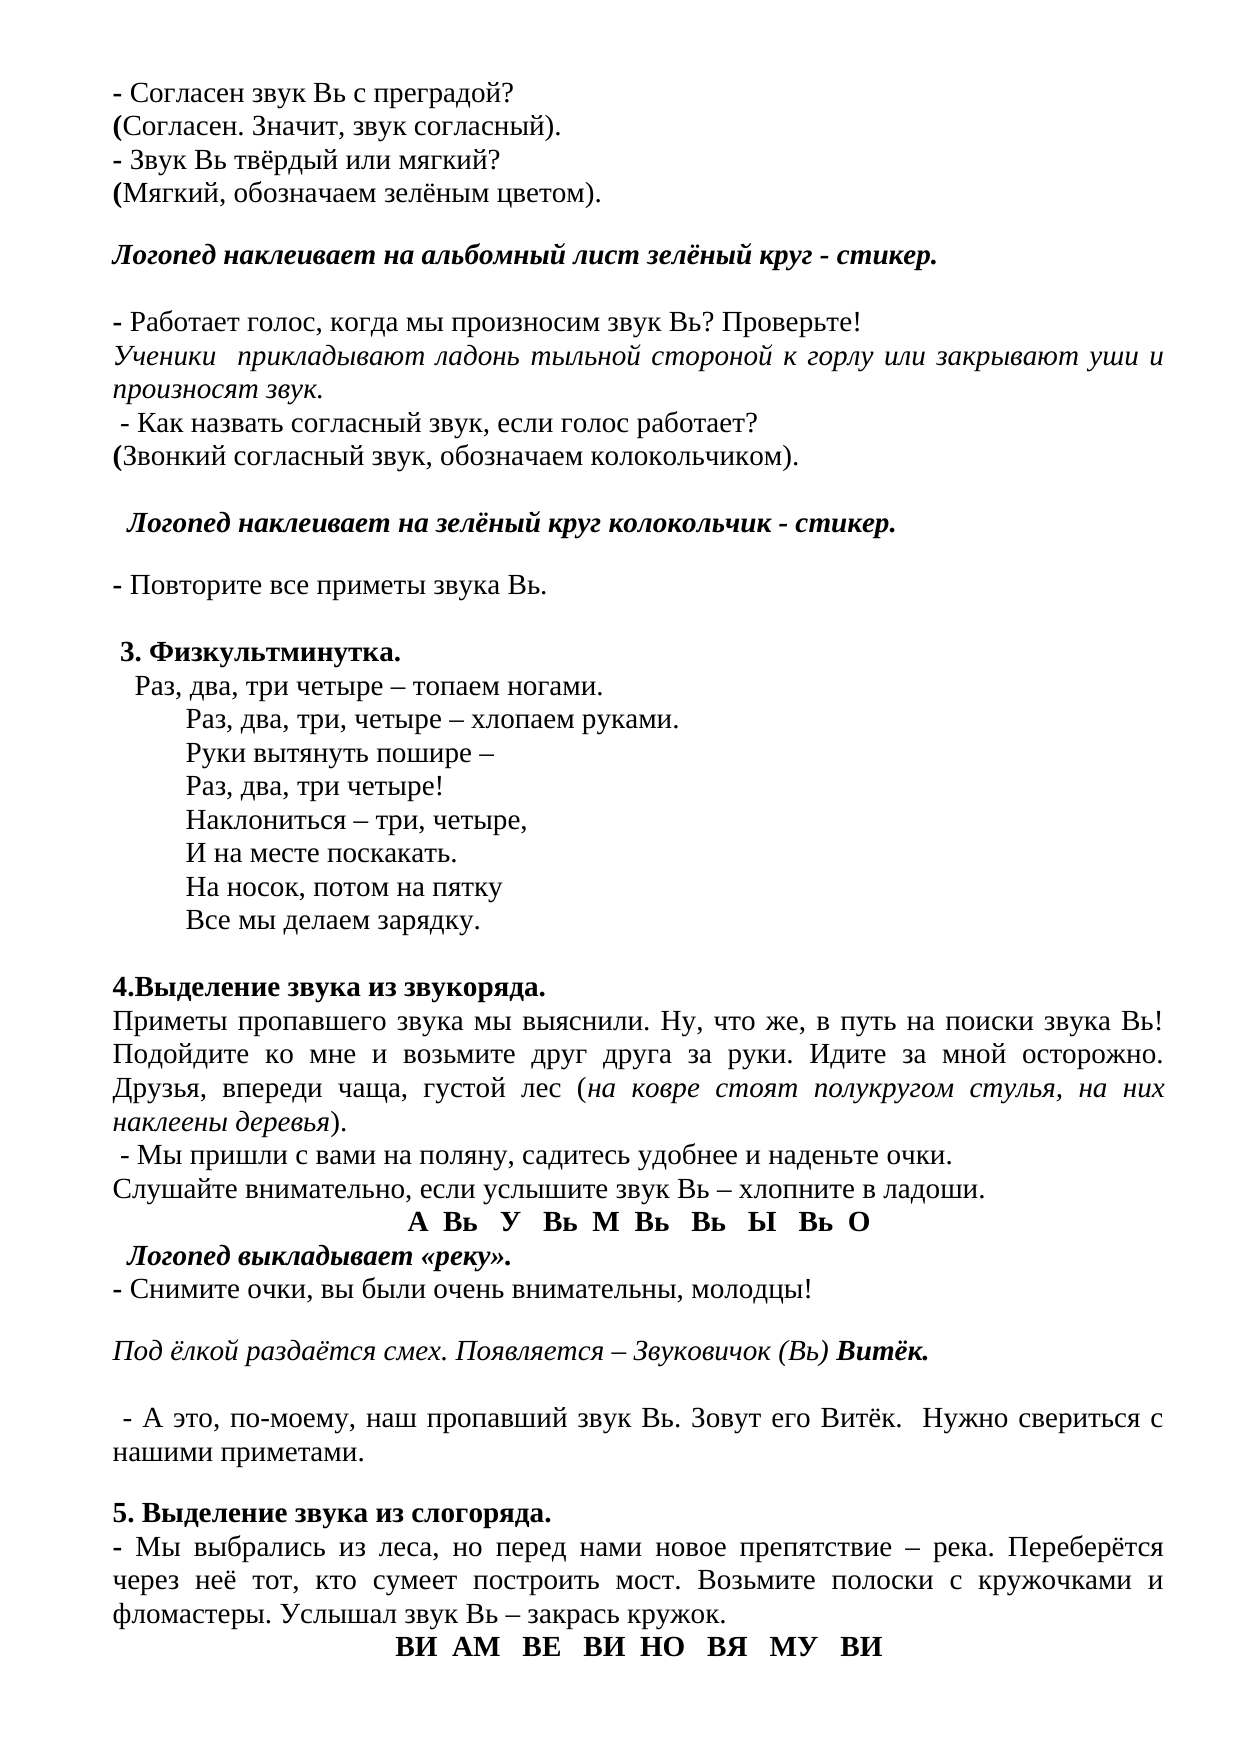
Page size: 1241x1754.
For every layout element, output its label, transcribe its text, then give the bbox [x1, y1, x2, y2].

text Под ёлкой раздаётся смех. Появляется – Звуковичок (Вь) Витёк. [112, 1333, 1165, 1367]
text - Работает голос, когда мы произносим звук Вь? Проверьте! [112, 304, 1165, 338]
text Логопед наклеивает на альбомный лист зелёный круг - стикер. [112, 237, 1165, 271]
text Наклониться – три, четыре, [112, 802, 1165, 835]
text ВИ АМ ВЕ ВИ НО ВЯ МУ ВИ [112, 1629, 1165, 1663]
text - Как назвать согласный звук, если голос работает? [112, 405, 1165, 438]
text - Согласен звук Вь с преградой? [112, 75, 1165, 108]
text Логопед выкладывает «реку». [112, 1238, 1165, 1271]
text Раз, два, три четыре – топаем ногами. [112, 668, 1165, 701]
text (Согласен. Значит, звук согласный). [112, 108, 1165, 142]
text Логопед наклеивает на зелёный круг колокольчик - стикер. [112, 506, 1165, 539]
text - Мы выбрались из леса, но перед нами новое препятствие – река. Переберётся через неё тот, кто сумеет построить мост. Возьмите полоски с кружочками и фломастеры. Услышал звук Вь – закрась кружок. [112, 1529, 1165, 1629]
text Руки вытянуть пошире – [112, 735, 1165, 768]
text 5. Выделение звука из слогоряда. [112, 1495, 1165, 1529]
text На носок, потом на пятку [112, 869, 1165, 902]
text - Снимите очки, вы были очень внимательны, молодцы! [112, 1271, 1165, 1305]
text А Вь У Вь М Вь Вь Ы Вь О [112, 1204, 1165, 1238]
text - Повторите все приметы звука Вь. [112, 567, 1165, 601]
text Слушайте внимательно, если услышите звук Вь – хлопните в ладоши. [112, 1171, 1165, 1204]
text - Звук Вь твёрдый или мягкий? [112, 142, 1165, 176]
text 3. Физкультминутка. [112, 634, 1165, 668]
text И на месте поскакать. [112, 835, 1165, 869]
text Все мы делаем зарядку. [112, 902, 1165, 936]
text (Звонкий согласный звук, обозначаем колокольчиком). [112, 438, 1165, 472]
text Ученики прикладывают ладонь тыльной стороной к горлу или закрывают уши и произносят звук. [112, 338, 1165, 405]
text (Мягкий, обозначаем зелёным цветом). [112, 176, 1165, 209]
text 4.Выделение звука из звукоряда. [112, 969, 1165, 1003]
text - Мы пришли с вами на поляну, садитесь удобнее и наденьте очки. [112, 1137, 1165, 1171]
text - А это, по-моему, наш пропавший звук Вь. Зовут его Витёк. Нужно свериться с нашими приметами. [112, 1400, 1165, 1467]
text Раз, два, три, четыре – хлопаем руками. [112, 701, 1165, 735]
text Раз, два, три четыре! [112, 768, 1165, 802]
text Приметы пропавшего звука мы выяснили. Ну, что же, в путь на поиски звука Вь! Подойдите ко мне и возьмите друг друга за руки. Идите за мной осторожно. Друзья, впереди чаща, густой лес (на ковре стоят полукругом стулья, на них наклеены деревья). [112, 1003, 1165, 1137]
